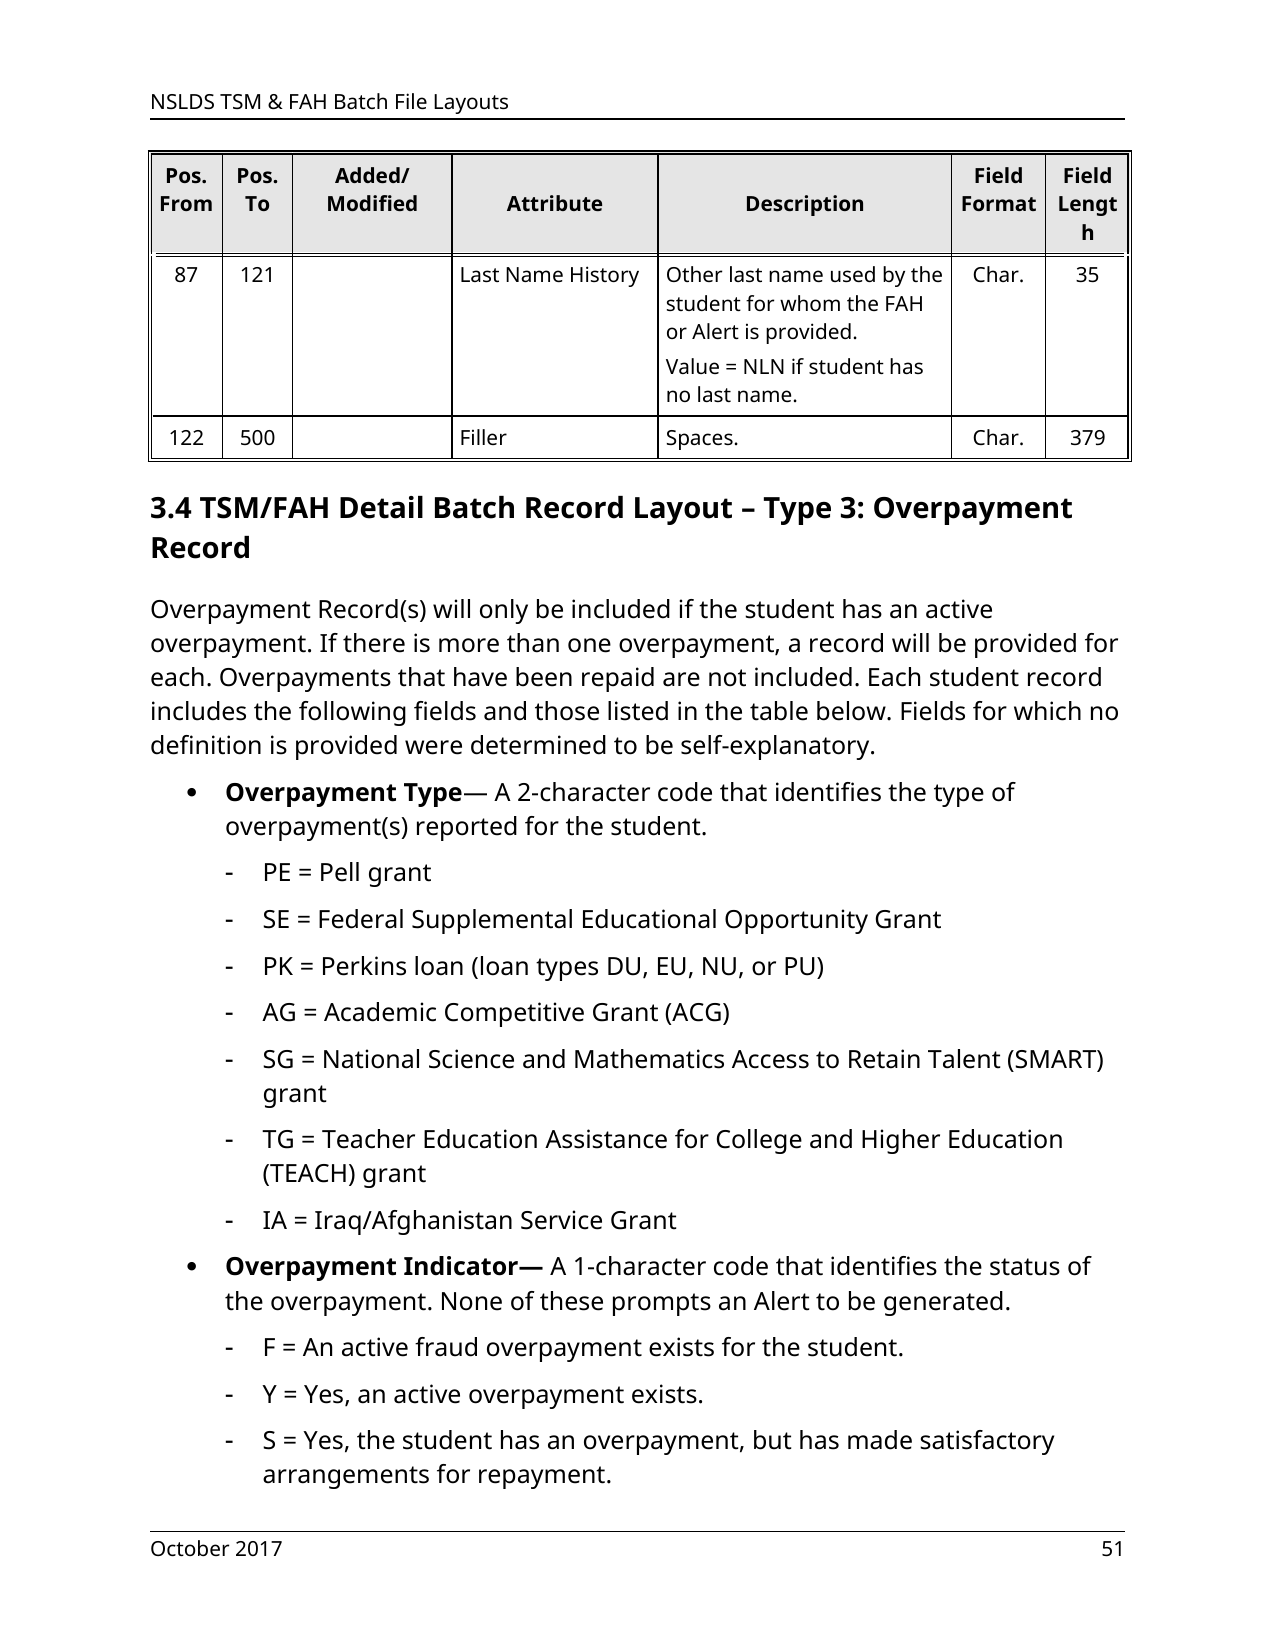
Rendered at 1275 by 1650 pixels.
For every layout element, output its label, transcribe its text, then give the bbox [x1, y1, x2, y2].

subtitle TSM/FAH Detail Batch Record Layout – Type 3: Overpayment Record [150, 487, 1125, 567]
table_header Pos. From [152, 155, 222, 252]
table_cell Char. [952, 417, 1045, 457]
table_cell 87 [150, 253, 222, 415]
list F = An active fraud overpayment exists for the student. [225, 1330, 1125, 1364]
table_header Pos. To [223, 155, 292, 252]
table_cell 121 [223, 257, 292, 415]
table_cell Char. [952, 257, 1045, 415]
table_header Attribute [453, 155, 657, 252]
list AG = Academic Competitive Grant (ACG) [225, 995, 1125, 1029]
table_cell 35 [1046, 253, 1130, 415]
text Overpayment Record(s) will only be included if the student has an active overpayment. If there is more than one overpayment, a record will be provided for each. Overpayments that have been repaid are not included. Each student record includes the following fields and those listed in the table below. Fields for which no definition is provided were determined to be self-explanatory. [150, 592, 1125, 762]
table_cell Filler [453, 417, 657, 457]
table_header Added/ Modified [293, 155, 451, 252]
table_header Field Length [1046, 155, 1127, 252]
list PK = Perkins loan (loan types DU, EU, NU, or PU) [225, 948, 1125, 982]
table_cell [293, 257, 451, 415]
list PE = Pell grant [225, 855, 1125, 889]
table_cell Other last name used by the student for whom the FAH or Alert is provided. Value = NLN if student has no last name. [659, 257, 951, 415]
list SG = National Science and Mathematics Access to Retain Talent (SMART) grant [225, 1041, 1125, 1109]
table_header Field Format [952, 155, 1045, 252]
table_cell 122 [152, 416, 222, 457]
list SE = Federal Supplemental Educational Opportunity Grant [225, 902, 1125, 936]
table_header Description [659, 155, 951, 252]
list TG = Teacher Education Assistance for College and Higher Education (TEACH) grant [225, 1122, 1125, 1190]
table_cell Last Name History [453, 257, 657, 415]
list IA = Iraq/Afghanistan Service Grant [225, 1202, 1125, 1237]
list S = Yes, the student has an overpayment, but has made satisfactory arrangements for repayment. [225, 1423, 1125, 1491]
table_cell 379 [1046, 417, 1127, 457]
table_cell Spaces. [659, 417, 951, 457]
table_cell 500 [223, 417, 292, 457]
table_cell [293, 417, 451, 457]
list Overpayment Type— A 2-character code that identifies the type of overpayment(s) reported for the student. [187, 774, 1125, 842]
list Y = Yes, an active overpayment exists. [225, 1376, 1125, 1410]
list Overpayment Indicator— A 1-character code that identifies the status of the overpayment. None of these prompts an Alert to be generated. [187, 1249, 1125, 1317]
